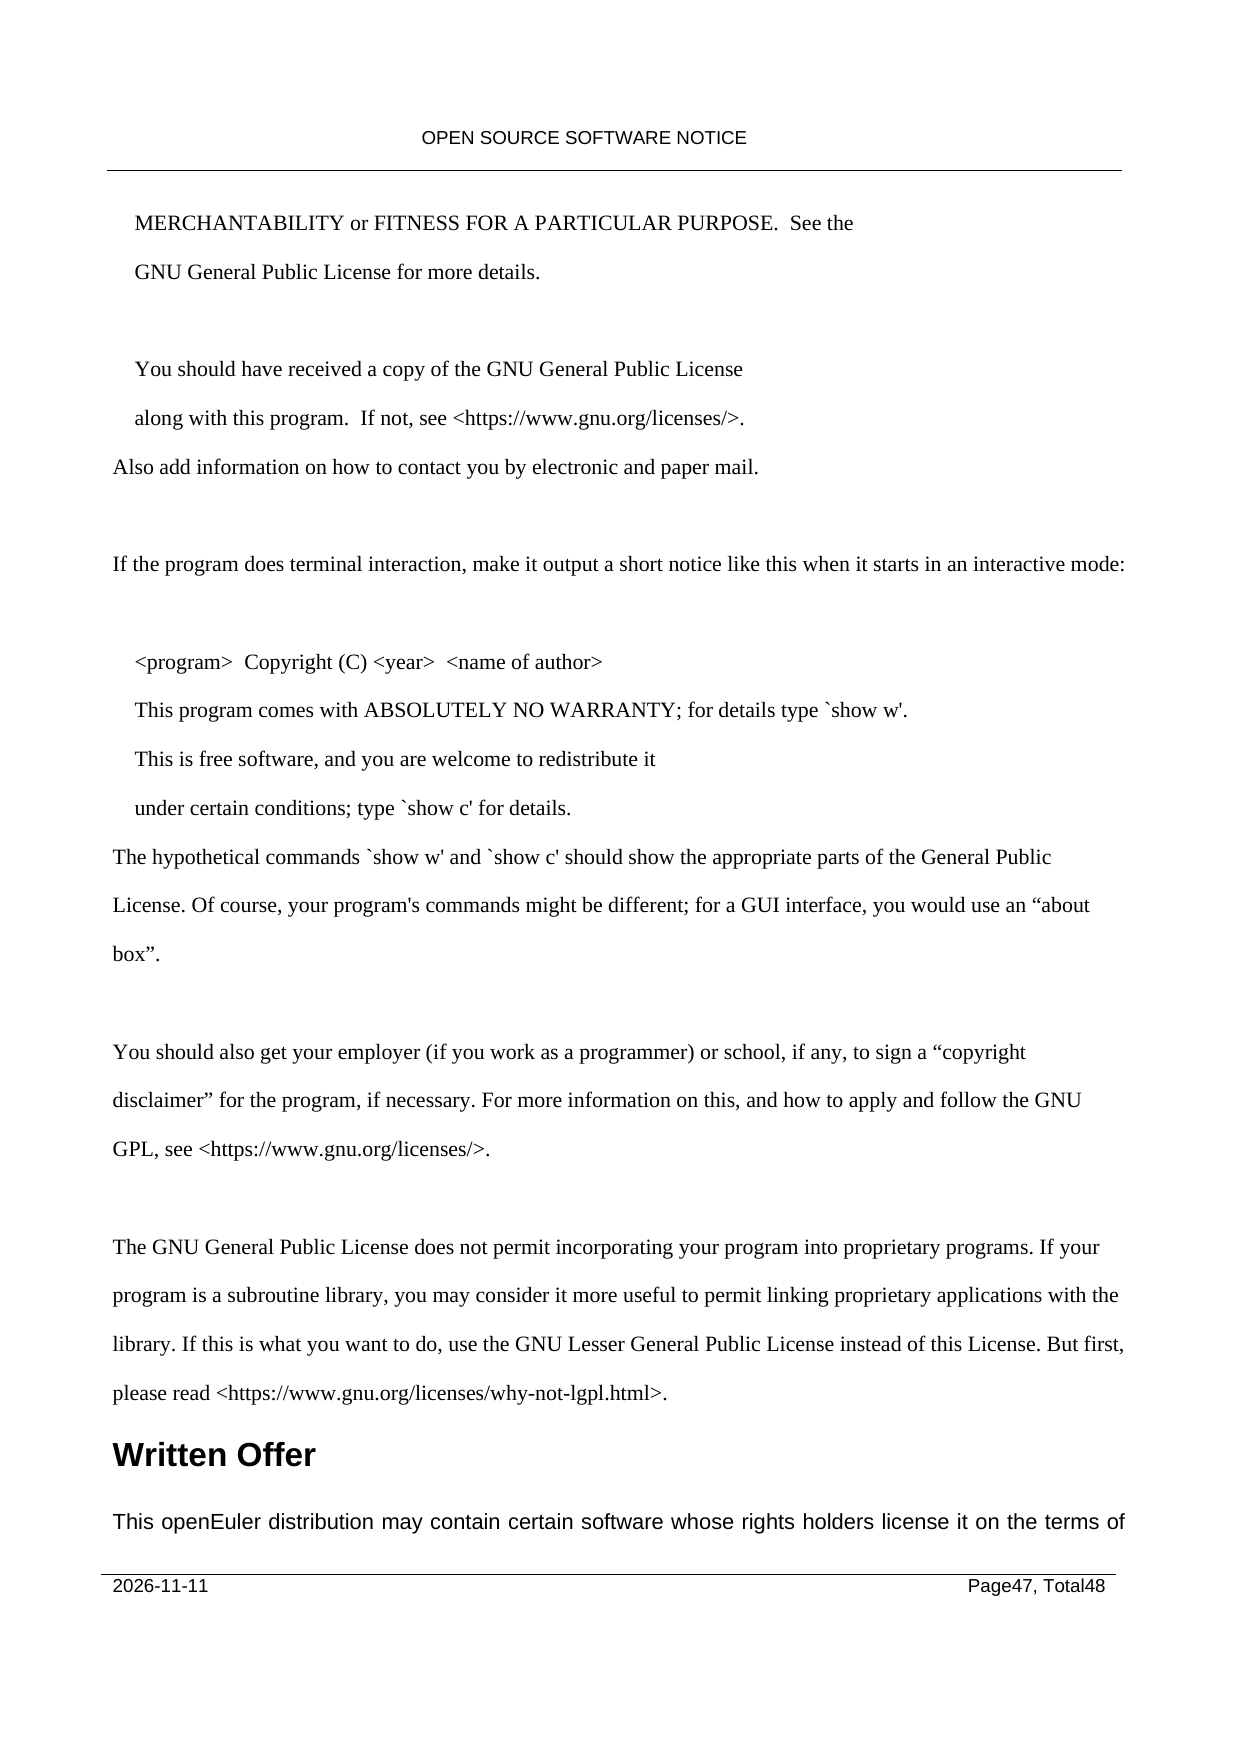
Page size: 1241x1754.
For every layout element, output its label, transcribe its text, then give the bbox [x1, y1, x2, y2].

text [112, 206, 1128, 1409]
text Written Offer [112, 1421, 1128, 1486]
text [112, 1506, 1128, 1538]
